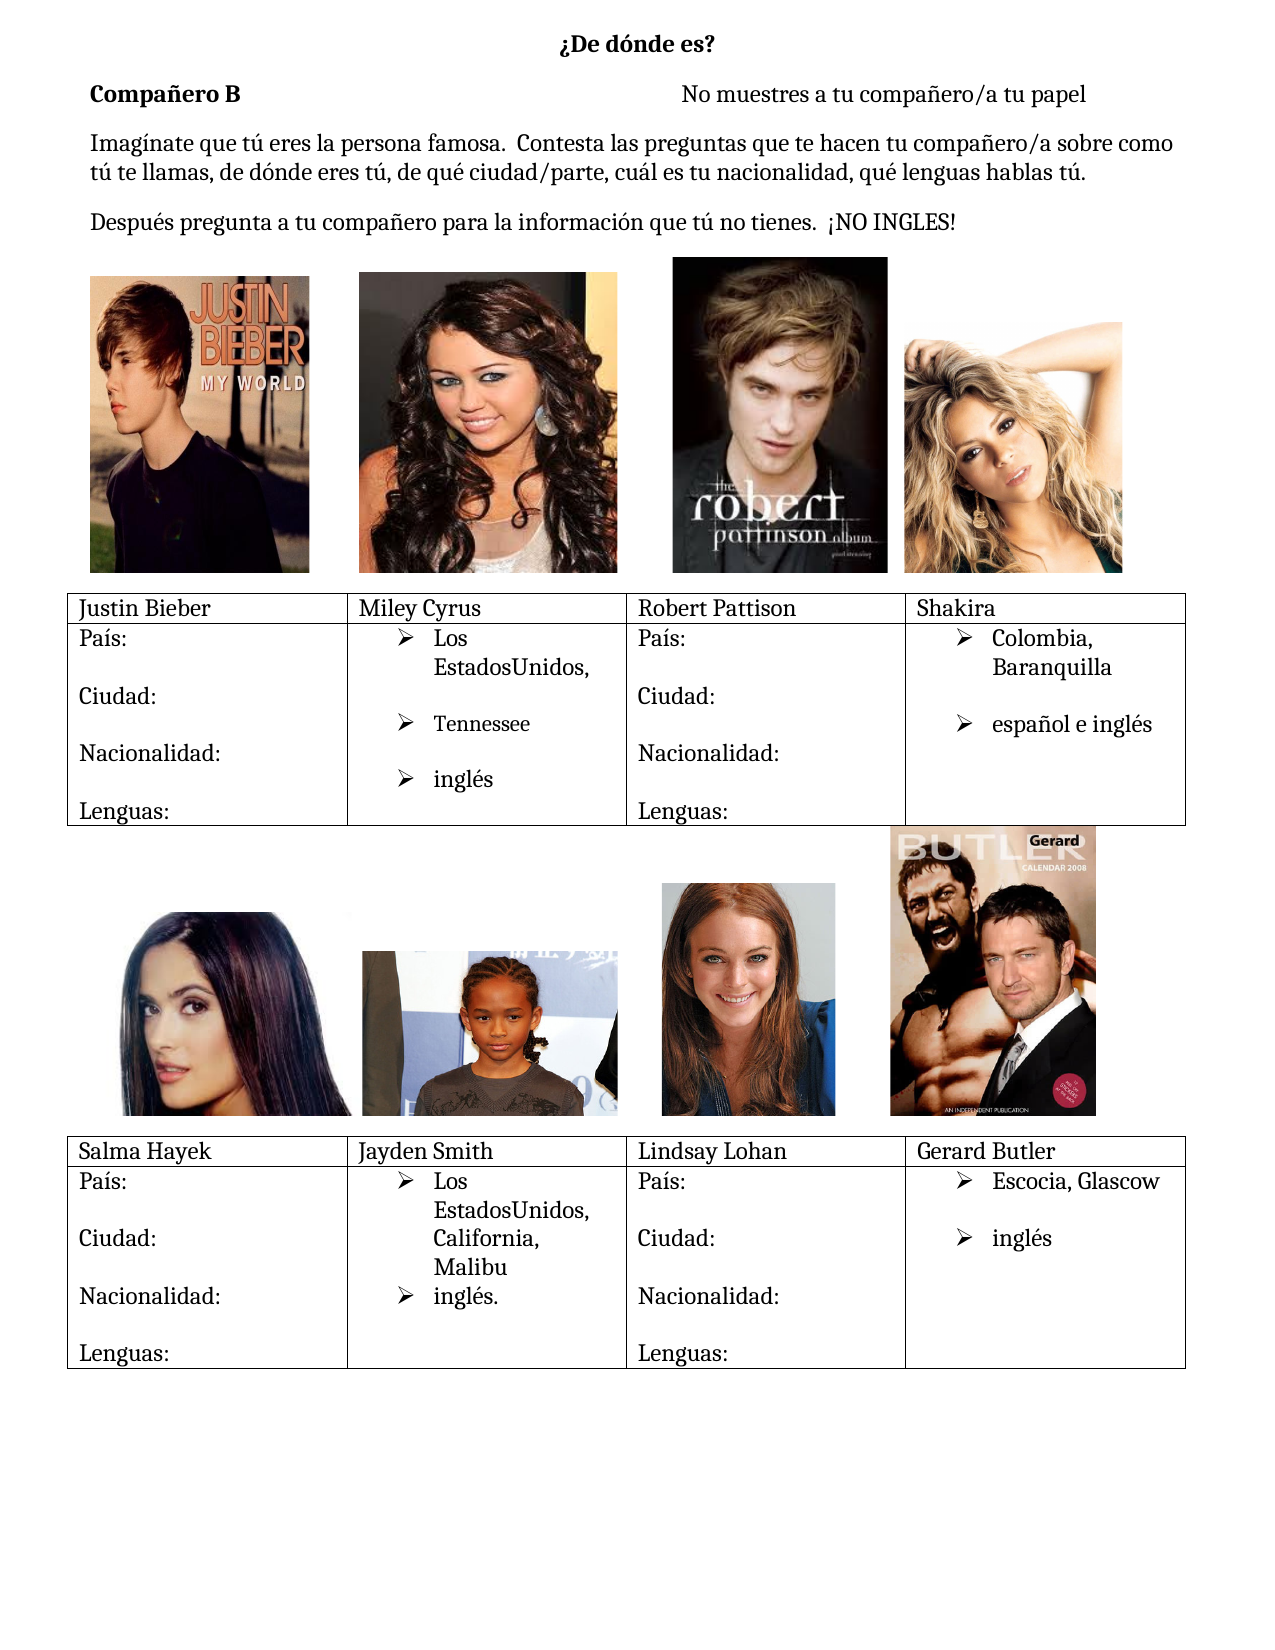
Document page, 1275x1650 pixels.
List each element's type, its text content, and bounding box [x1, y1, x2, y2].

table_cell Escocia, Glascow inglés [906, 1167, 1185, 1368]
table_cell País: Ciudad: Nacionalidad: Lenguas: [68, 1167, 347, 1368]
text Después pregunta a tu compañero para la información que tú no tienes. ¡NO INGLES! [90, 207, 1185, 236]
table_header Jayden Smith [348, 1137, 626, 1166]
picture [90, 912, 618, 1116]
table_header Gerard Butler [906, 1137, 1185, 1166]
table_cell País: Ciudad: Nacionalidad: Lenguas: [627, 1167, 905, 1368]
table_header Justin Bieber [68, 594, 347, 623]
text Imagínate que tú eres la persona famosa. Contesta las preguntas que te hacen tu compañero/a sobre como tú te llamas, de dónde eres tú, de qué ciudad/parte, cuál es tu nacionalidad, qué lenguas hablas tú. [90, 129, 1185, 187]
table_header Miley Cyrus [348, 594, 626, 623]
table_cell País: Ciudad: Nacionalidad: Lenguas: [68, 624, 347, 825]
picture [359, 272, 618, 573]
table_cell Colombia, Baranquilla español e inglés [906, 624, 1185, 825]
table_cell Los EstadosUnidos, Tennessee inglés [348, 624, 626, 825]
table_cell Los EstadosUnidos, California, Malibu inglés. [348, 1167, 626, 1368]
table_header Lindsay Lohan [627, 1137, 905, 1166]
table_header Robert Pattison [627, 594, 905, 623]
picture [890, 826, 1096, 1116]
picture [90, 276, 310, 573]
table_header Salma Hayek [68, 1137, 347, 1166]
picture [904, 322, 1123, 573]
text ¿De dónde es? [90, 30, 1185, 59]
table_header Shakira [906, 594, 1185, 623]
picture [661, 883, 836, 1116]
table_cell País: Ciudad: Nacionalidad: Lenguas: [627, 624, 905, 825]
picture [672, 257, 888, 573]
text Compañero B No muestres a tu compañero/a tu papel [90, 79, 1185, 108]
